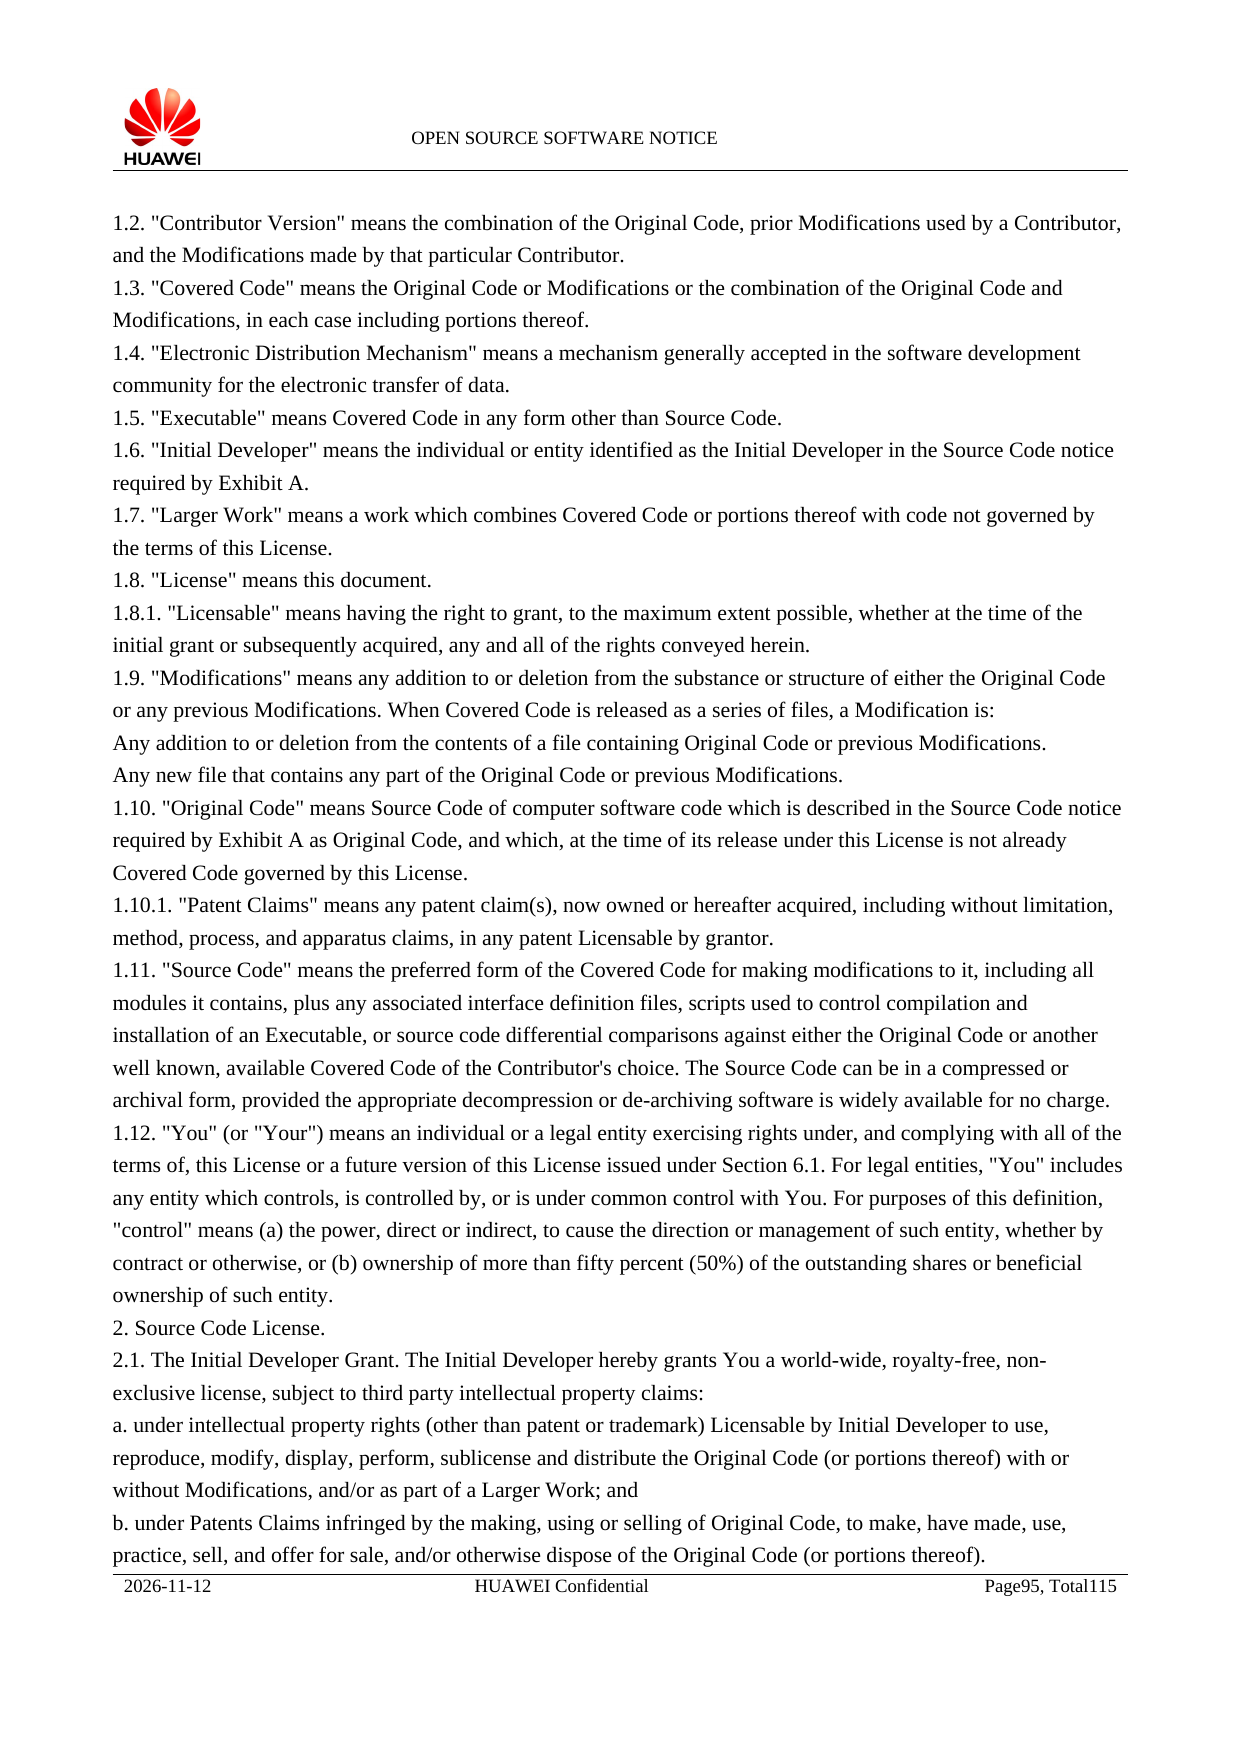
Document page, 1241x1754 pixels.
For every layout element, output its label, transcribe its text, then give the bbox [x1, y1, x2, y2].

picture [124, 88, 201, 165]
